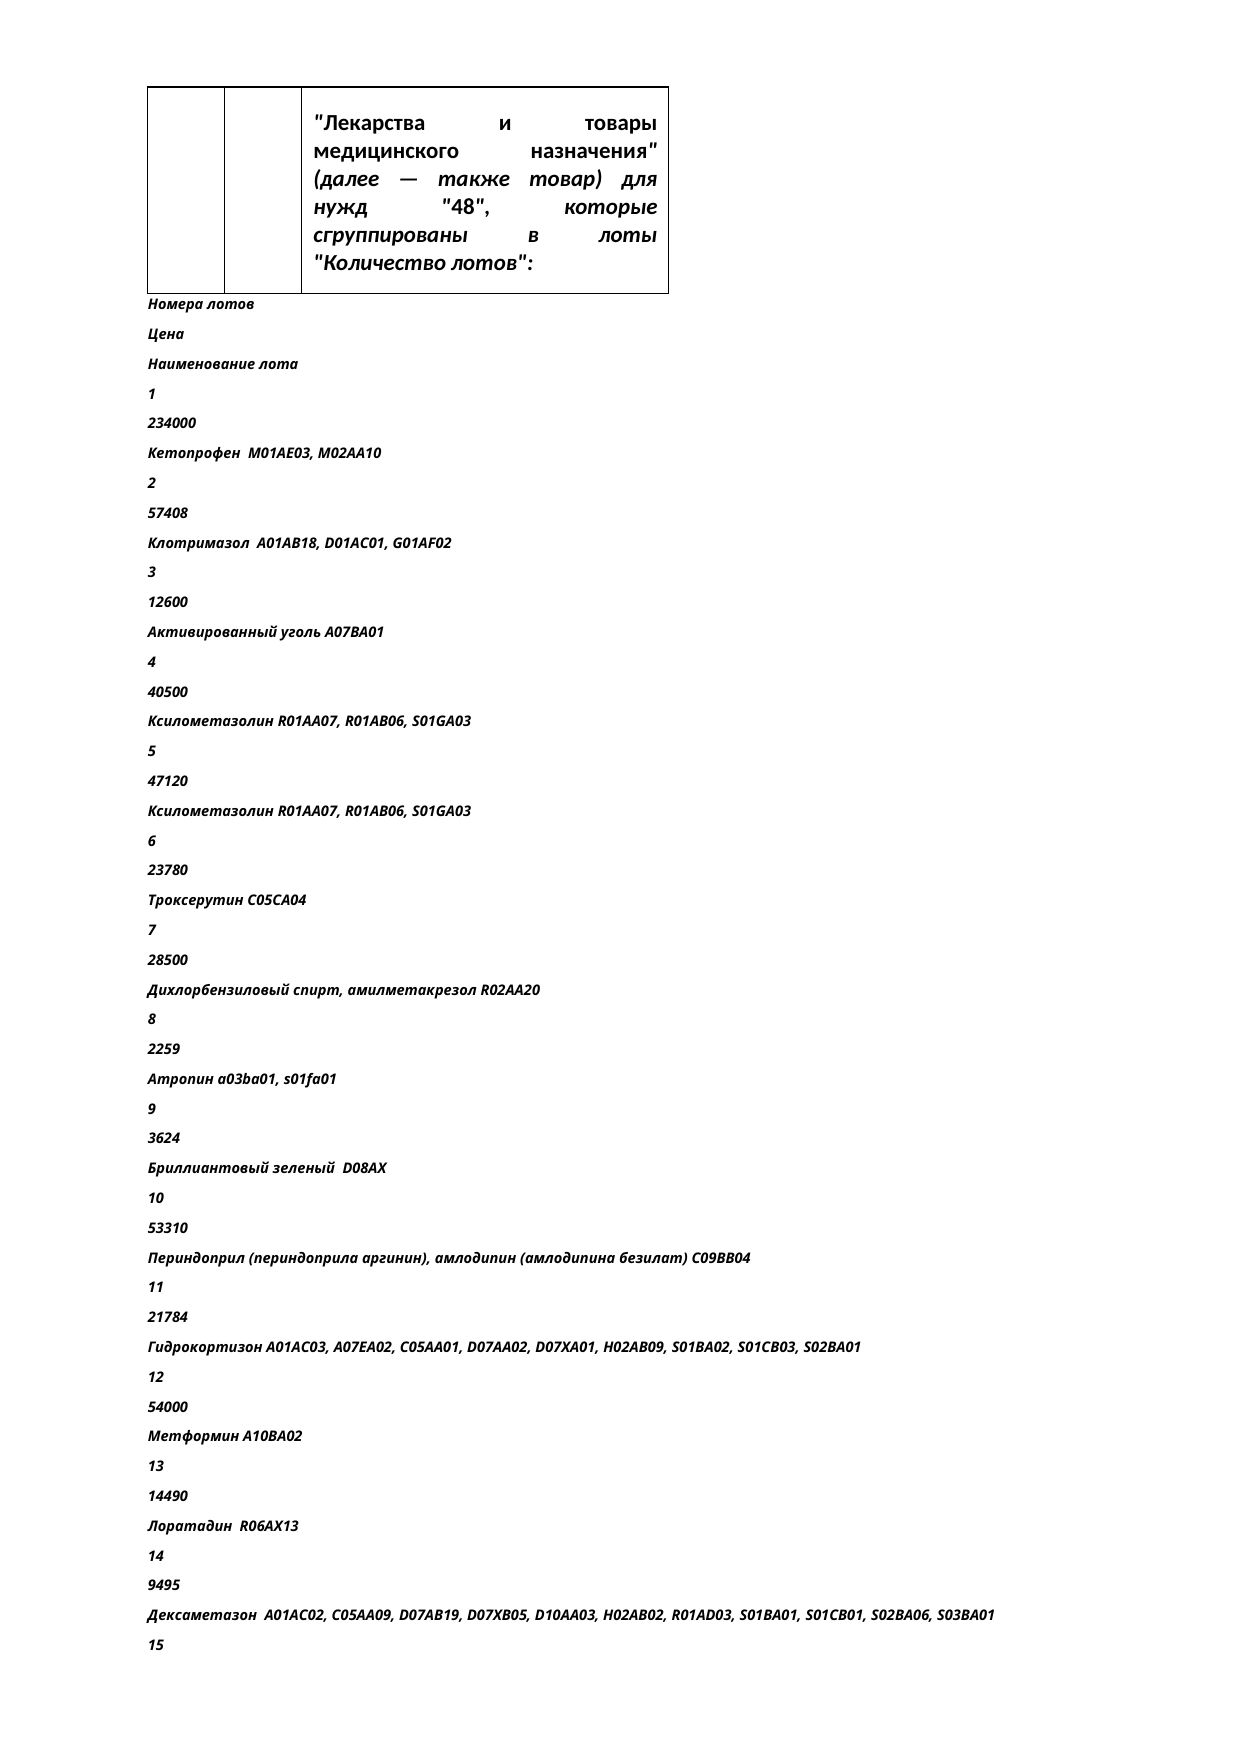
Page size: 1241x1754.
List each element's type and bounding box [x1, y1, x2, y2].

subtitle [313, 108, 657, 276]
